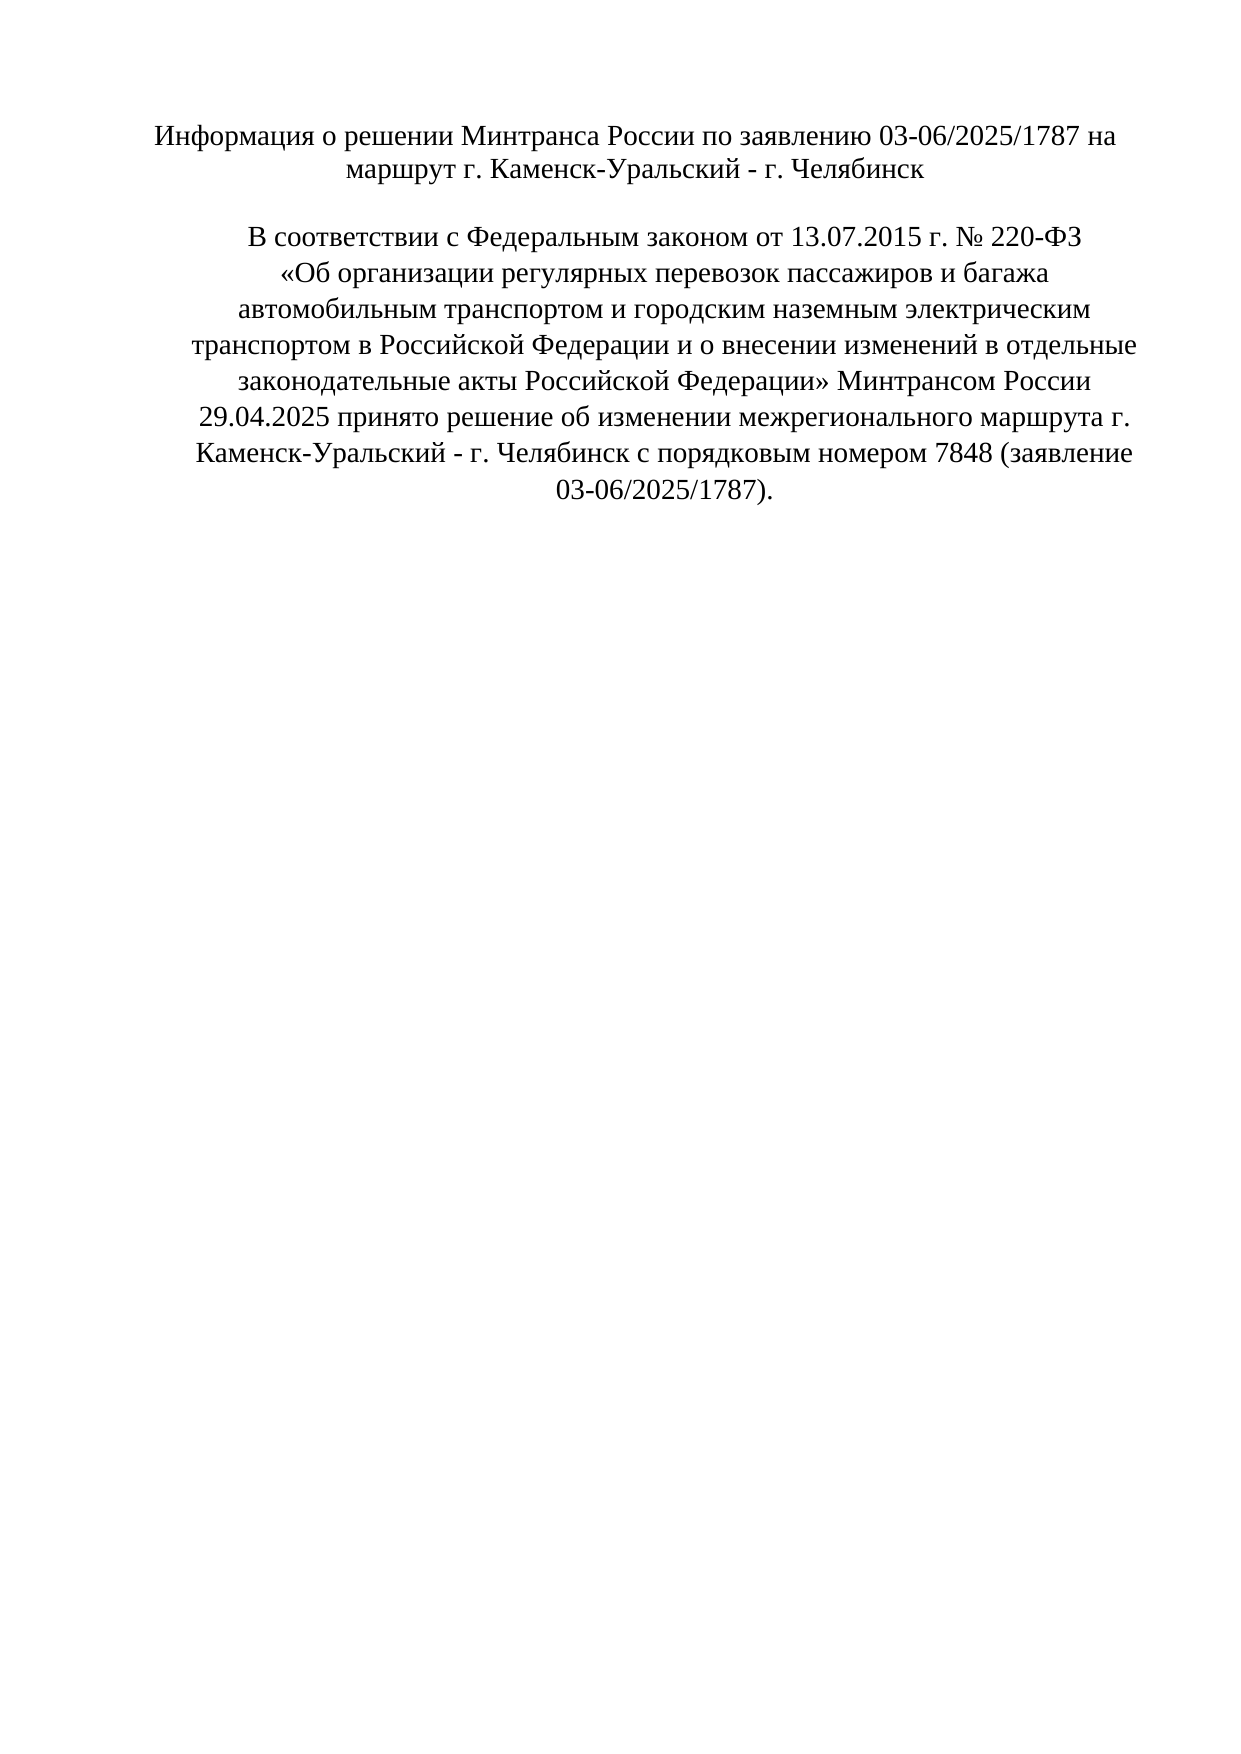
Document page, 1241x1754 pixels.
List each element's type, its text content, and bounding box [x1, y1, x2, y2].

text Информация о решении Минтранса России по заявлению 03-06/2025/1787 на маршрут г. Каменск-Уральский - г. Челябинск [118, 118, 1152, 185]
text В соответствии с Федеральным законом от 13.07.2015 г. № 220-ФЗ «Об организации регулярных перевозок пассажиров и багажа автомобильным транспортом и городским наземным электрическим транспортом в Российской Федерации и о внесении изменений в отдельные законодательные акты Российской Федерации» Минтрансом России 29.04.2025 принято решение об изменении межрегионального маршрута г. Каменск-Уральский - г. Челябинск с порядковым номером 7848 (заявление 03-06/2025/1787). [177, 219, 1152, 505]
